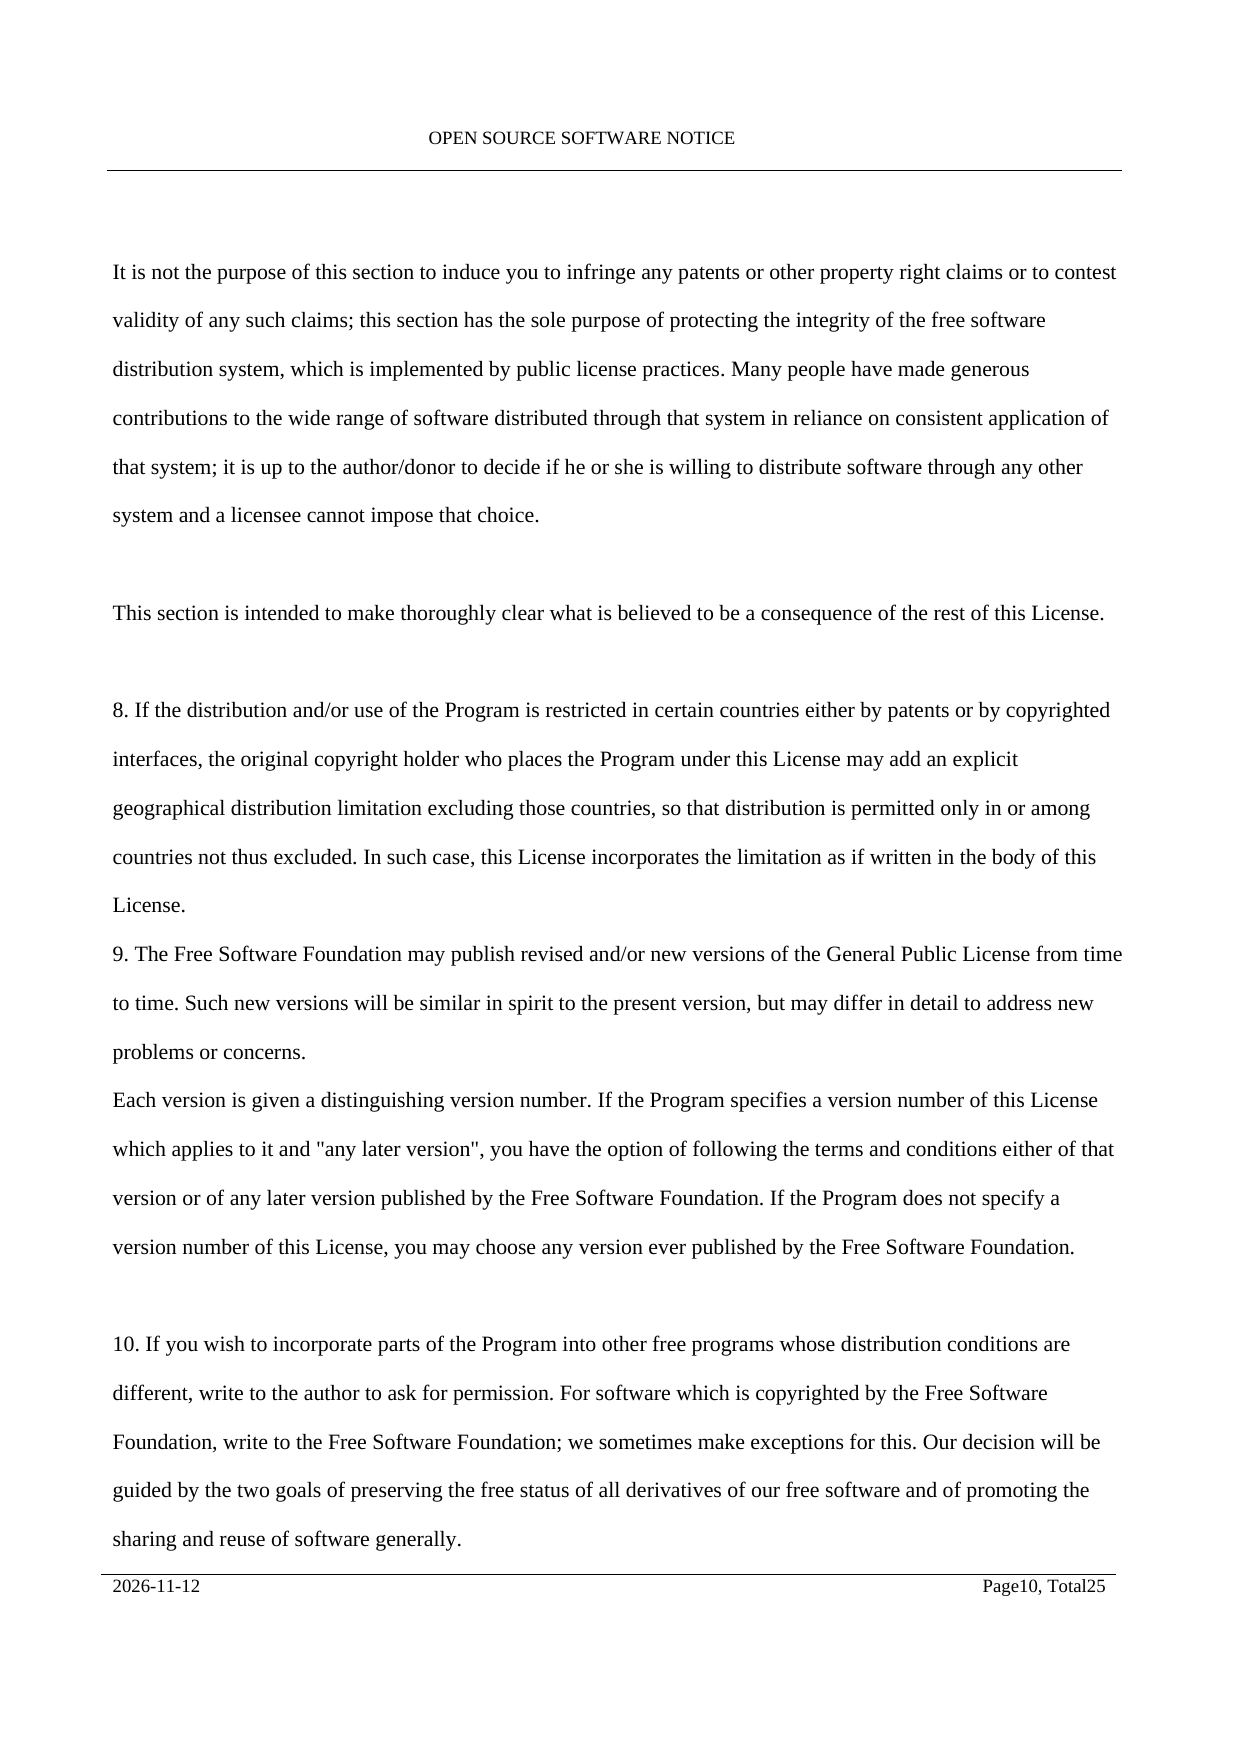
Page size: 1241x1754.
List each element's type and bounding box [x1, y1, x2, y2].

text [112, 206, 1128, 1555]
